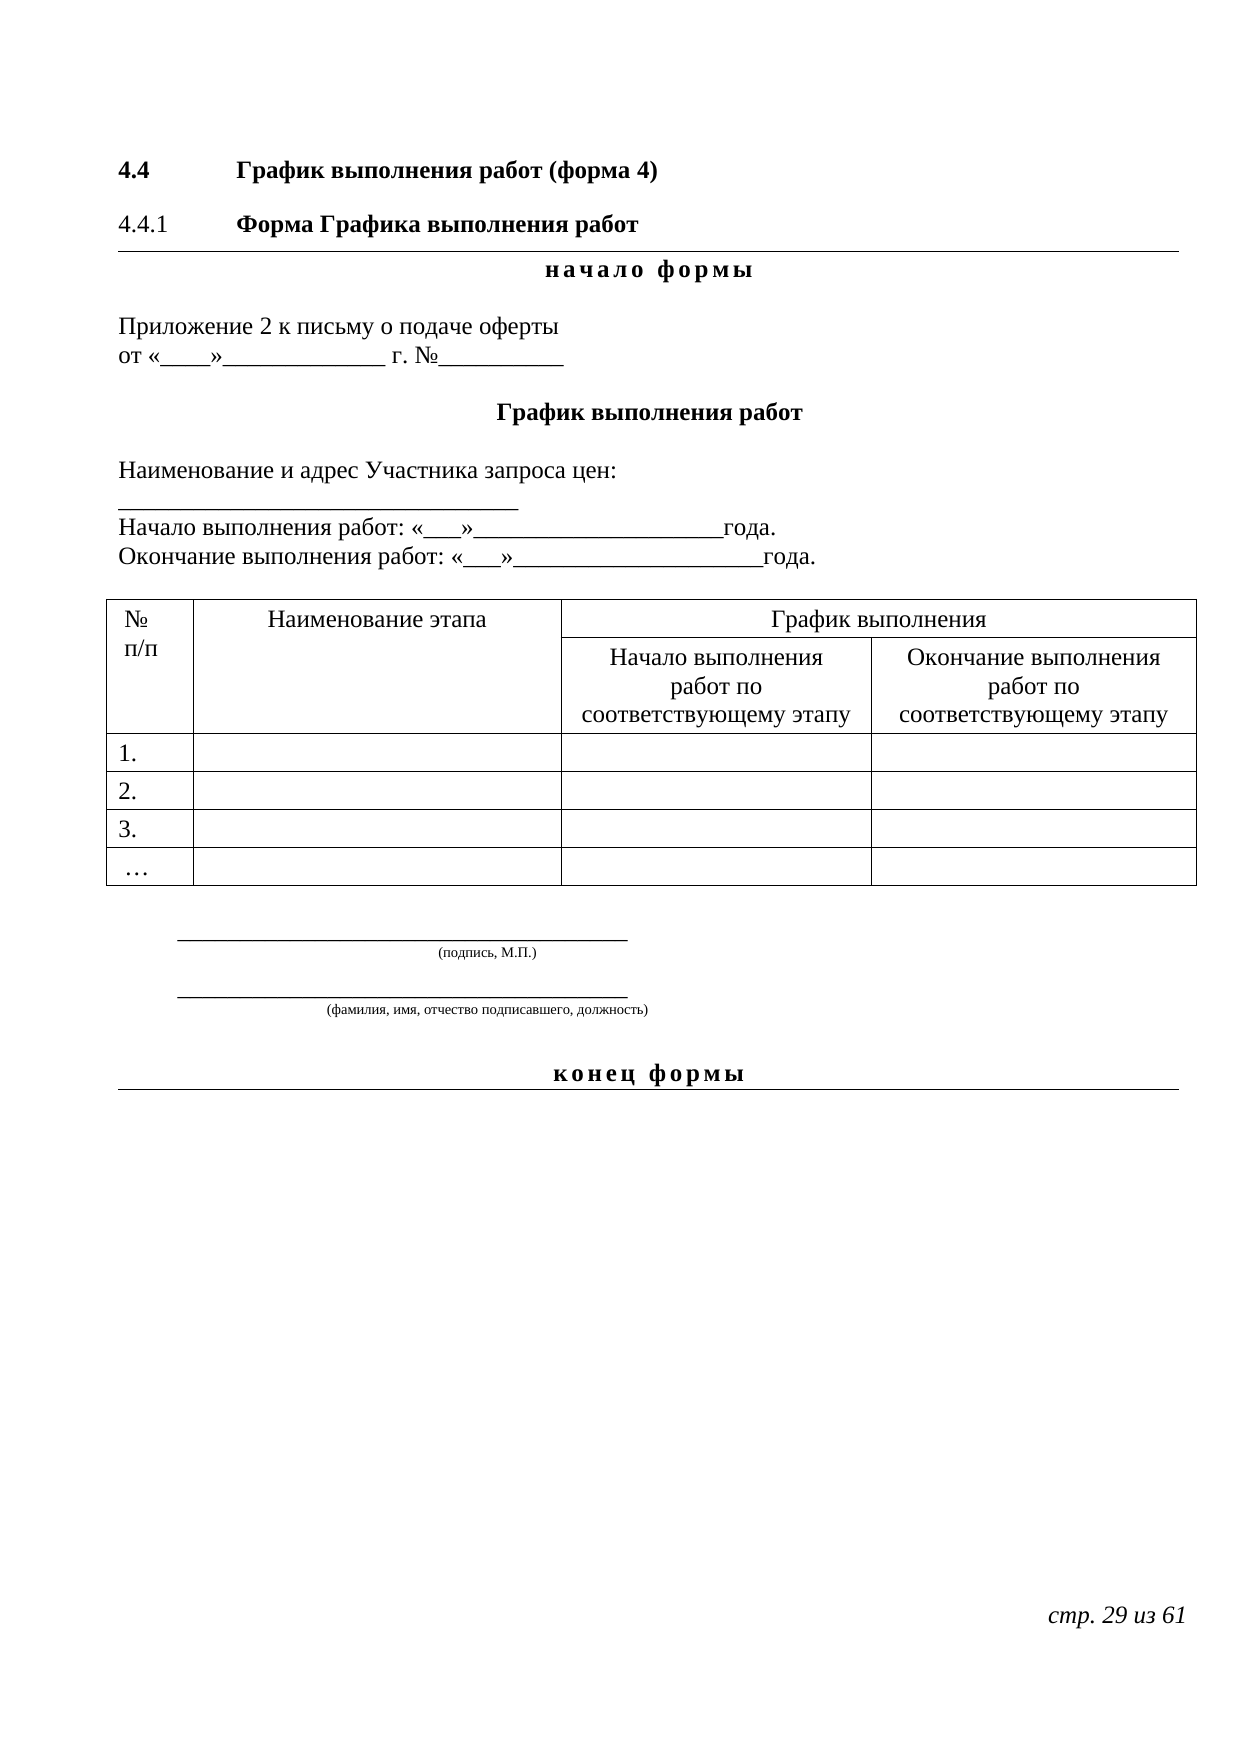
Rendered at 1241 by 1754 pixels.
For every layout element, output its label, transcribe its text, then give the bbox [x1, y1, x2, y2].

table_header График выполнения [562, 600, 1196, 637]
text Форма Графика выполнения работ [118, 209, 1181, 238]
table_cell [872, 848, 1196, 885]
text Приложение 2 к письму о подаче оферты от «____»_____________ г. №__________ [118, 311, 1181, 369]
table_cell Начало выполнения работ по соответствующему этапу [562, 638, 871, 732]
table_cell [107, 734, 193, 771]
table_cell [194, 848, 561, 885]
table_cell … [107, 848, 193, 885]
table_cell Окончание выполнения работ по соответствующему этапу [872, 638, 1196, 732]
table_cell [194, 734, 561, 771]
table_cell [562, 772, 871, 809]
table_cell [194, 810, 561, 847]
text ____________________________________ [118, 915, 1181, 943]
table_cell [872, 772, 1196, 809]
table_cell [194, 772, 561, 809]
subtitle График выполнения работ (форма 4) [118, 156, 1181, 184]
table_header № п/п [107, 600, 193, 732]
table_cell [562, 848, 871, 885]
table_cell [872, 734, 1196, 771]
text начало формы [118, 252, 1179, 282]
text ________________________________ [118, 484, 1181, 512]
text конец формы [118, 1058, 1179, 1089]
text Окончание выполнения работ: «___»____________________года. [118, 541, 1181, 570]
text ____________________________________ [118, 972, 1181, 1001]
text (подпись, М.П.) [118, 943, 797, 972]
table_header Наименование этапа [194, 600, 561, 732]
table_cell [562, 810, 871, 847]
text Наименование и адрес Участника запроса цен: [118, 455, 1181, 484]
text Начало выполнения работ: «___»____________________года. [118, 512, 1181, 541]
table_cell [107, 772, 193, 809]
text (фамилия, имя, отчество подписавшего, должность) [118, 1001, 797, 1030]
table_cell [872, 810, 1196, 847]
table_cell [107, 810, 193, 847]
text График выполнения работ [118, 397, 1181, 426]
table_cell [562, 734, 871, 771]
